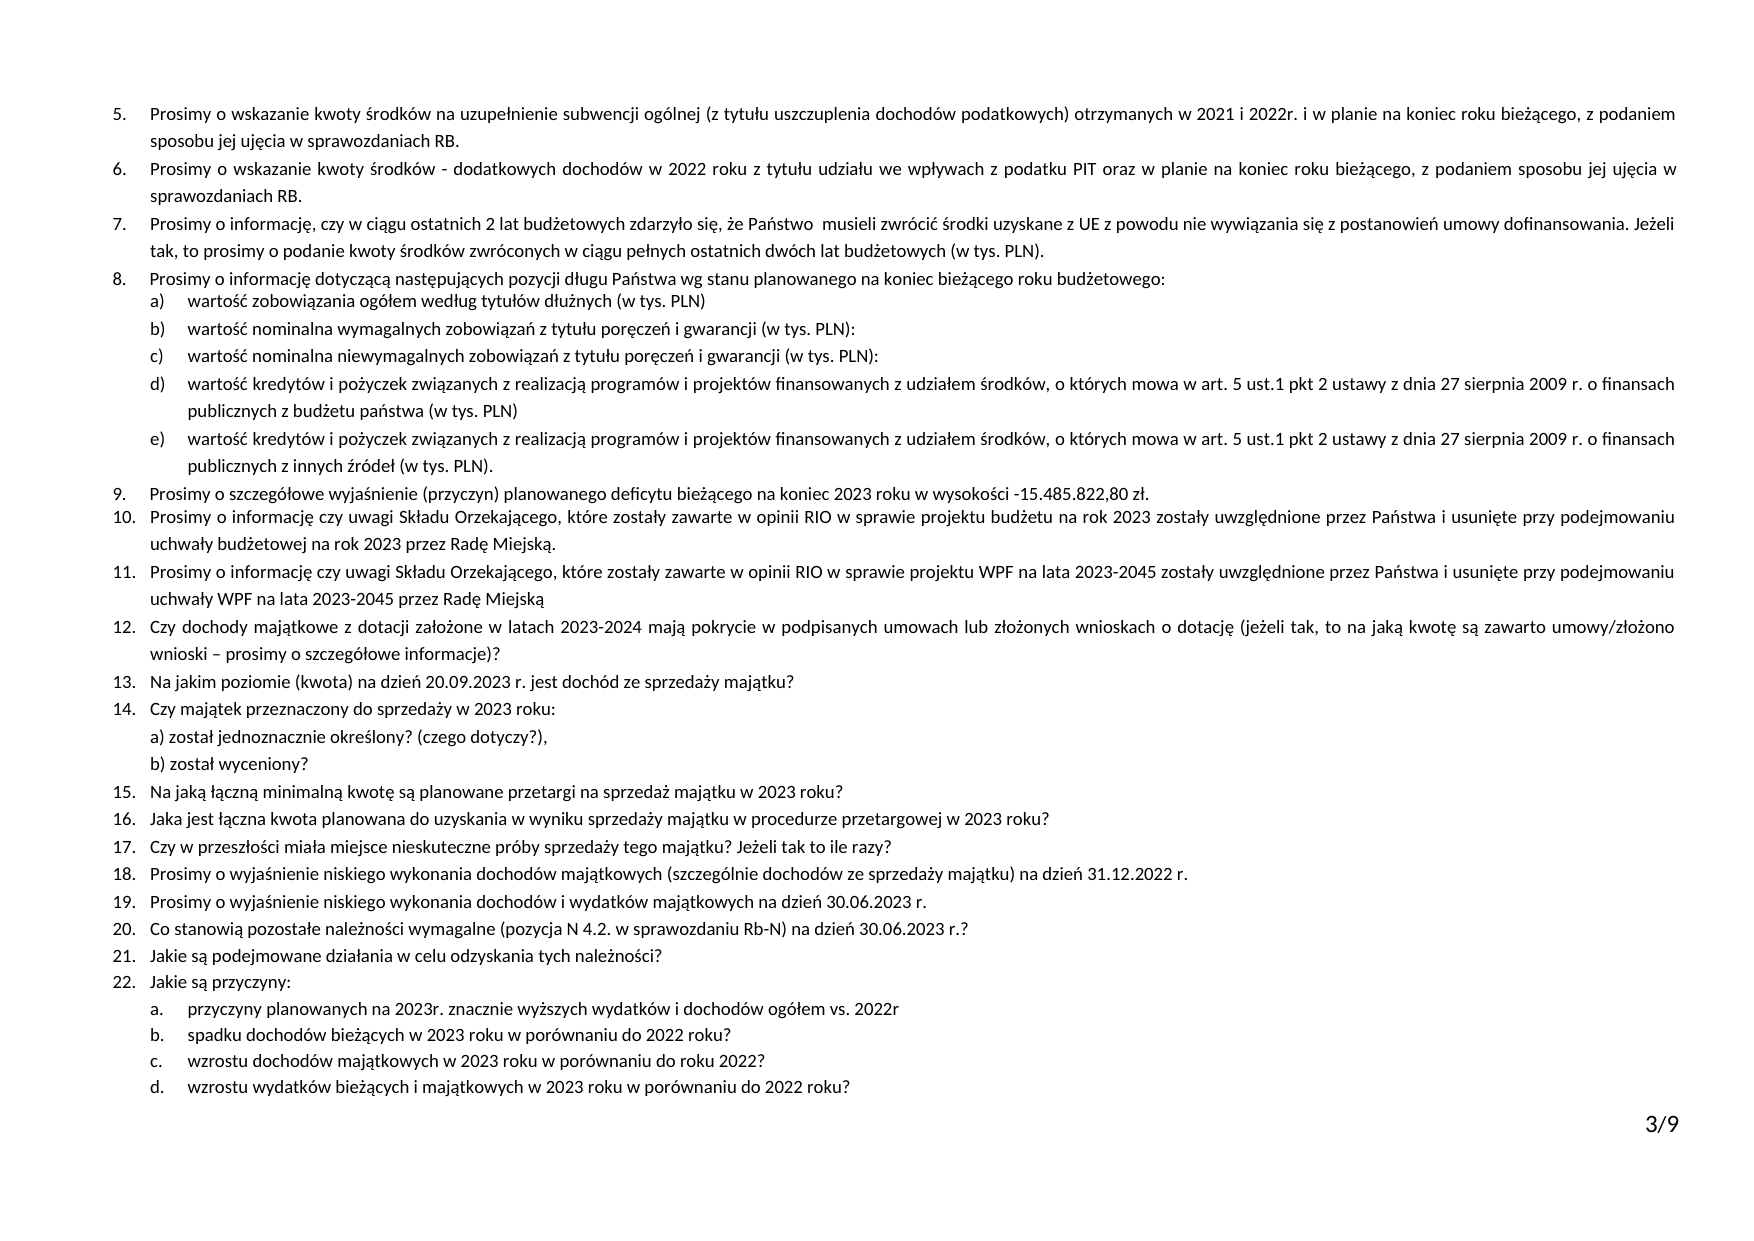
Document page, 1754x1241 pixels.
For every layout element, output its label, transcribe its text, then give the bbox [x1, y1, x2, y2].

list Co stanowią pozostałe należności wymagalne (pozycja N 4.2. w sprawozdaniu Rb-N) na dzień 30.06.2023 r.? [112, 918, 1679, 941]
list Jakie są przyczyny: [112, 970, 1679, 993]
list Jakie są podejmowane działania w celu odzyskania tych należności? [112, 944, 1679, 967]
list Czy majątek przeznaczony do sprzedaży w 2023 roku: [112, 698, 1679, 721]
list Prosimy o wskazanie kwoty środków na uzupełnienie subwencji ogólnej (z tytułu uszczuplenia dochodów podatkowych) otrzymanych w 2021 i 2022r. i w planie na koniec roku bieżącego, z podaniem sposobu jej ujęcia w sprawozdaniach RB. [112, 102, 1679, 152]
list Prosimy o wskazanie kwoty środków - dodatkowych dochodów w 2022 roku z tytułu udziału we wpływach z podatku PIT oraz w planie na koniec roku bieżącego, z podaniem sposobu jej ujęcia w sprawozdaniach RB. [112, 157, 1679, 207]
list wartość kredytów i pożyczek związanych z realizacją programów i projektów finansowanych z udziałem środków, o których mowa w art. 5 ust.1 pkt 2 ustawy z dnia 27 sierpnia 2009 r. o finansach publicznych z budżetu państwa (w tys. PLN) [150, 372, 1679, 423]
list wartość nominalna niewymagalnych zobowiązań z tytułu poręczeń i gwarancji (w tys. PLN): [150, 345, 1679, 368]
list Prosimy o informację, czy w ciągu ostatnich 2 lat budżetowych zdarzyło się, że Państwo musieli zwrócić środki uzyskane z UE z powodu nie wywiązania się z postanowień umowy dofinansowania. Jeżeli tak, to prosimy o podanie kwoty środków zwróconych w ciągu pełnych ostatnich dwóch lat budżetowych (w tys. PLN). [112, 212, 1679, 262]
list Czy dochody majątkowe z dotacji założone w latach 2023-2024 mają pokrycie w podpisanych umowach lub złożonych wnioskach o dotację (jeżeli tak, to na jaką kwotę są zawarto umowy/złożono wnioski – prosimy o szczegółowe informacje)? [112, 615, 1679, 666]
list Na jakim poziomie (kwota) na dzień 20.09.2023 r. jest dochód ze sprzedaży majątku? [112, 670, 1679, 693]
list spadku dochodów bieżących w 2023 roku w porównaniu do 2022 roku? [150, 1023, 1679, 1046]
list Czy w przeszłości miała miejsce nieskuteczne próby sprzedaży tego majątku? Jeżeli tak to ile razy? [112, 835, 1679, 858]
list Prosimy o informację czy uwagi Składu Orzekającego, które zostały zawarte w opinii RIO w sprawie projektu WPF na lata 2023-2045 zostały uwzględnione przez Państwa i usunięte przy podejmowaniu uchwały WPF na lata 2023-2045 przez Radę Miejską [112, 560, 1679, 611]
list wzrostu dochodów majątkowych w 2023 roku w porównaniu do roku 2022? [150, 1049, 1679, 1072]
list wartość kredytów i pożyczek związanych z realizacją programów i projektów finansowanych z udziałem środków, o których mowa w art. 5 ust.1 pkt 2 ustawy z dnia 27 sierpnia 2009 r. o finansach publicznych z innych źródeł (w tys. PLN). [150, 427, 1679, 478]
list Prosimy o informację dotyczącą następujących pozycji długu Państwa wg stanu planowanego na koniec bieżącego roku budżetowego: [112, 267, 1679, 290]
list Prosimy o informację czy uwagi Składu Orzekającego, które zostały zawarte w opinii RIO w sprawie projektu budżetu na rok 2023 zostały uwzględnione przez Państwa i usunięte przy podejmowaniu uchwały budżetowej na rok 2023 przez Radę Miejską. [112, 505, 1679, 556]
text a) został jednoznacznie określony? (czego dotyczy?), [150, 725, 1679, 748]
list Prosimy o wyjaśnienie niskiego wykonania dochodów majątkowych (szczególnie dochodów ze sprzedaży majątku) na dzień 31.12.2022 r. [112, 863, 1679, 886]
list Na jaką łączną minimalną kwotę są planowane przetargi na sprzedaż majątku w 2023 roku? [112, 780, 1679, 803]
list wzrostu wydatków bieżących i majątkowych w 2023 roku w porównaniu do 2022 roku? [150, 1076, 1679, 1099]
list wartość zobowiązania ogółem według tytułów dłużnych (w tys. PLN) [150, 290, 1679, 313]
list przyczyny planowanych na 2023r. znacznie wyższych wydatków i dochodów ogółem vs. 2022r [150, 997, 1679, 1019]
list Jaka jest łączna kwota planowana do uzyskania w wyniku sprzedaży majątku w procedurze przetargowej w 2023 roku? [112, 808, 1679, 831]
text b) został wyceniony? [150, 753, 1679, 776]
list Prosimy o wyjaśnienie niskiego wykonania dochodów i wydatków majątkowych na dzień 30.06.2023 r. [112, 890, 1679, 913]
list Prosimy o szczegółowe wyjaśnienie (przyczyn) planowanego deficytu bieżącego na koniec 2023 roku w wysokości -15.485.822,80 zł. [112, 482, 1679, 505]
list wartość nominalna wymagalnych zobowiązań z tytułu poręczeń i gwarancji (w tys. PLN): [150, 317, 1679, 340]
